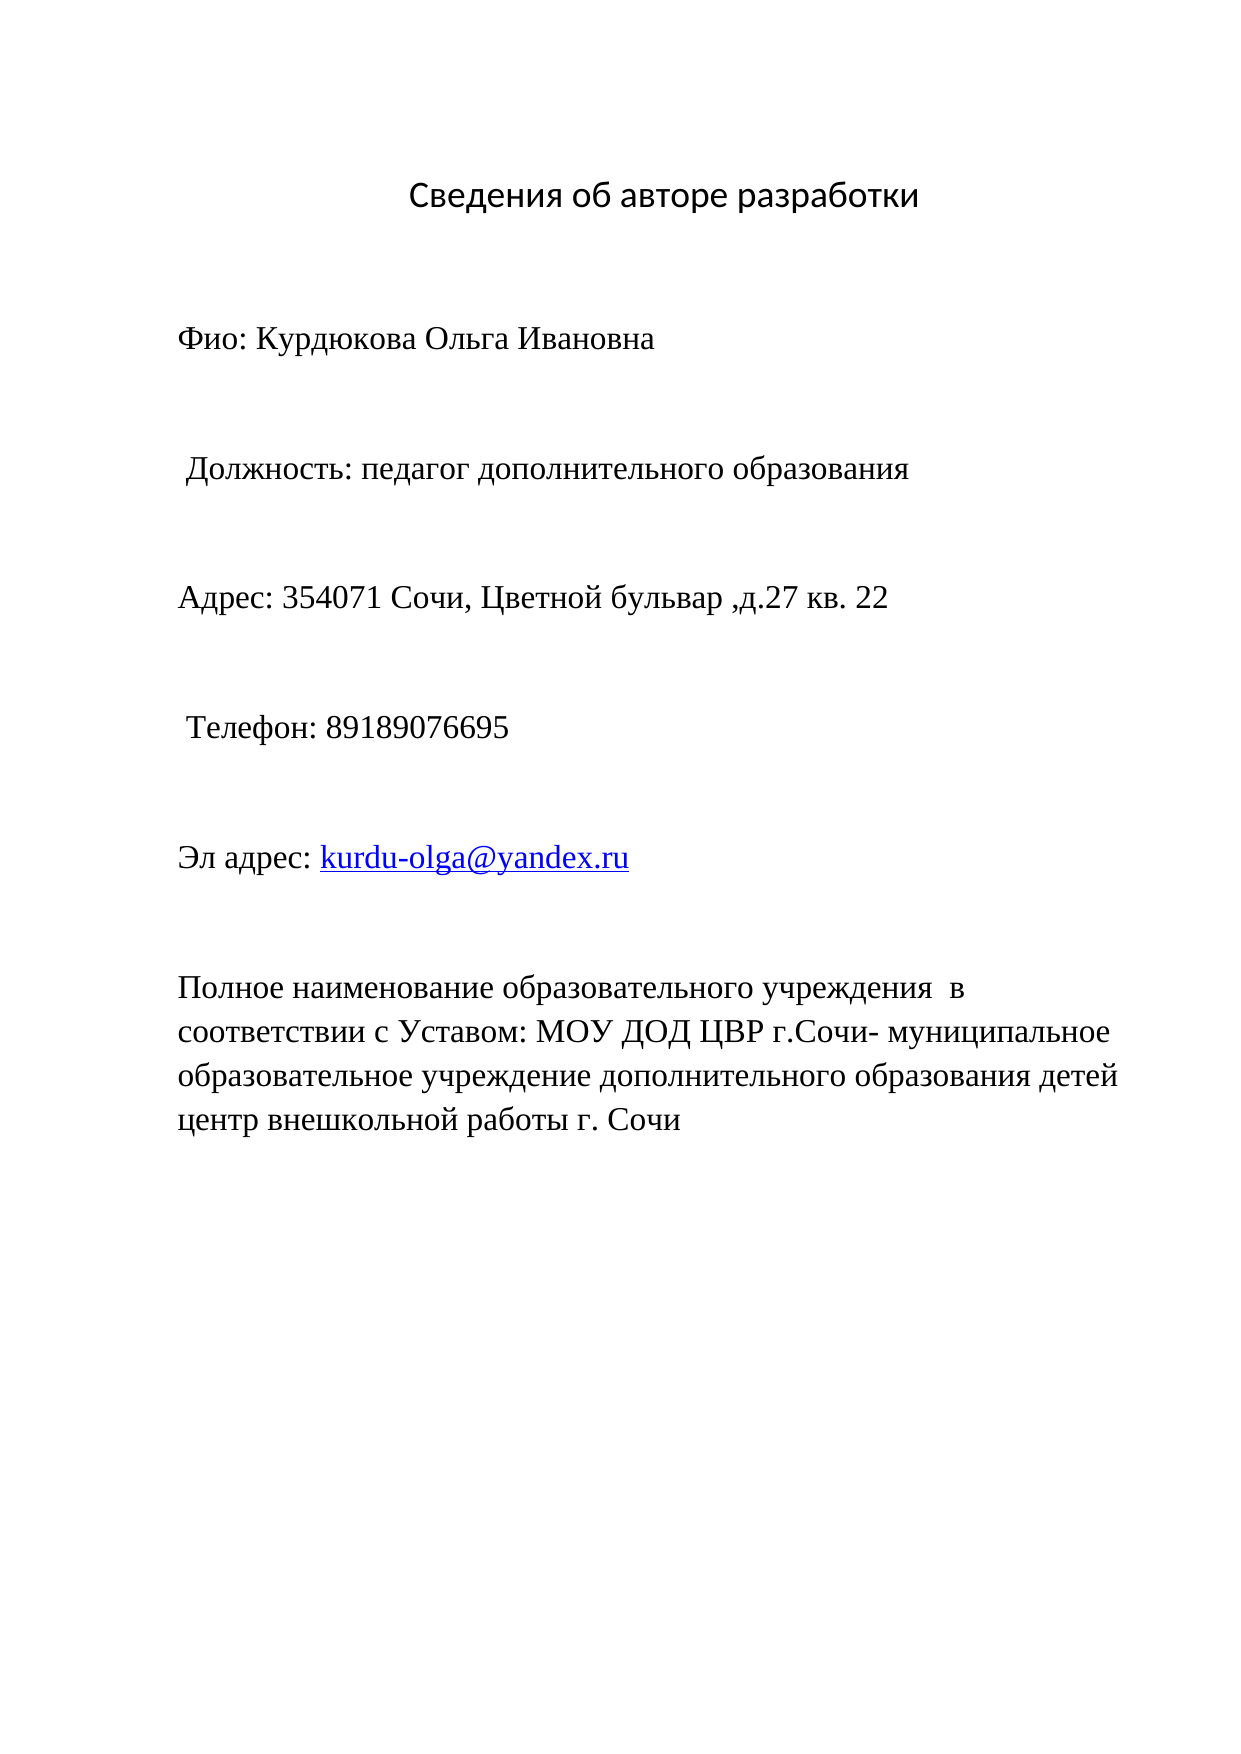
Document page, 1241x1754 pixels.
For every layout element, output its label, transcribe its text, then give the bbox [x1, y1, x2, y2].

text Телефон: 89189076695 [177, 708, 1152, 746]
text Сведения об авторе разработки [177, 171, 1152, 217]
text Эл адрес: kurdu-olga@yandex.ru [177, 837, 1152, 876]
text Фио: Курдюкова Ольга Ивановна [177, 318, 1152, 357]
text Должность: педагог дополнительного образования [177, 448, 1152, 486]
text Адрес: 354071 Сочи, Цветной бульвар ,д.27 кв. 22 [177, 578, 1152, 616]
text Полное наименование образовательного учреждения в соответствии с Уставом: МОУ ДОД ЦВР г.Сочи- муниципальное образовательное учреждение дополнительного образования детей центр внешкольной работы г. Сочи [177, 967, 1152, 1138]
